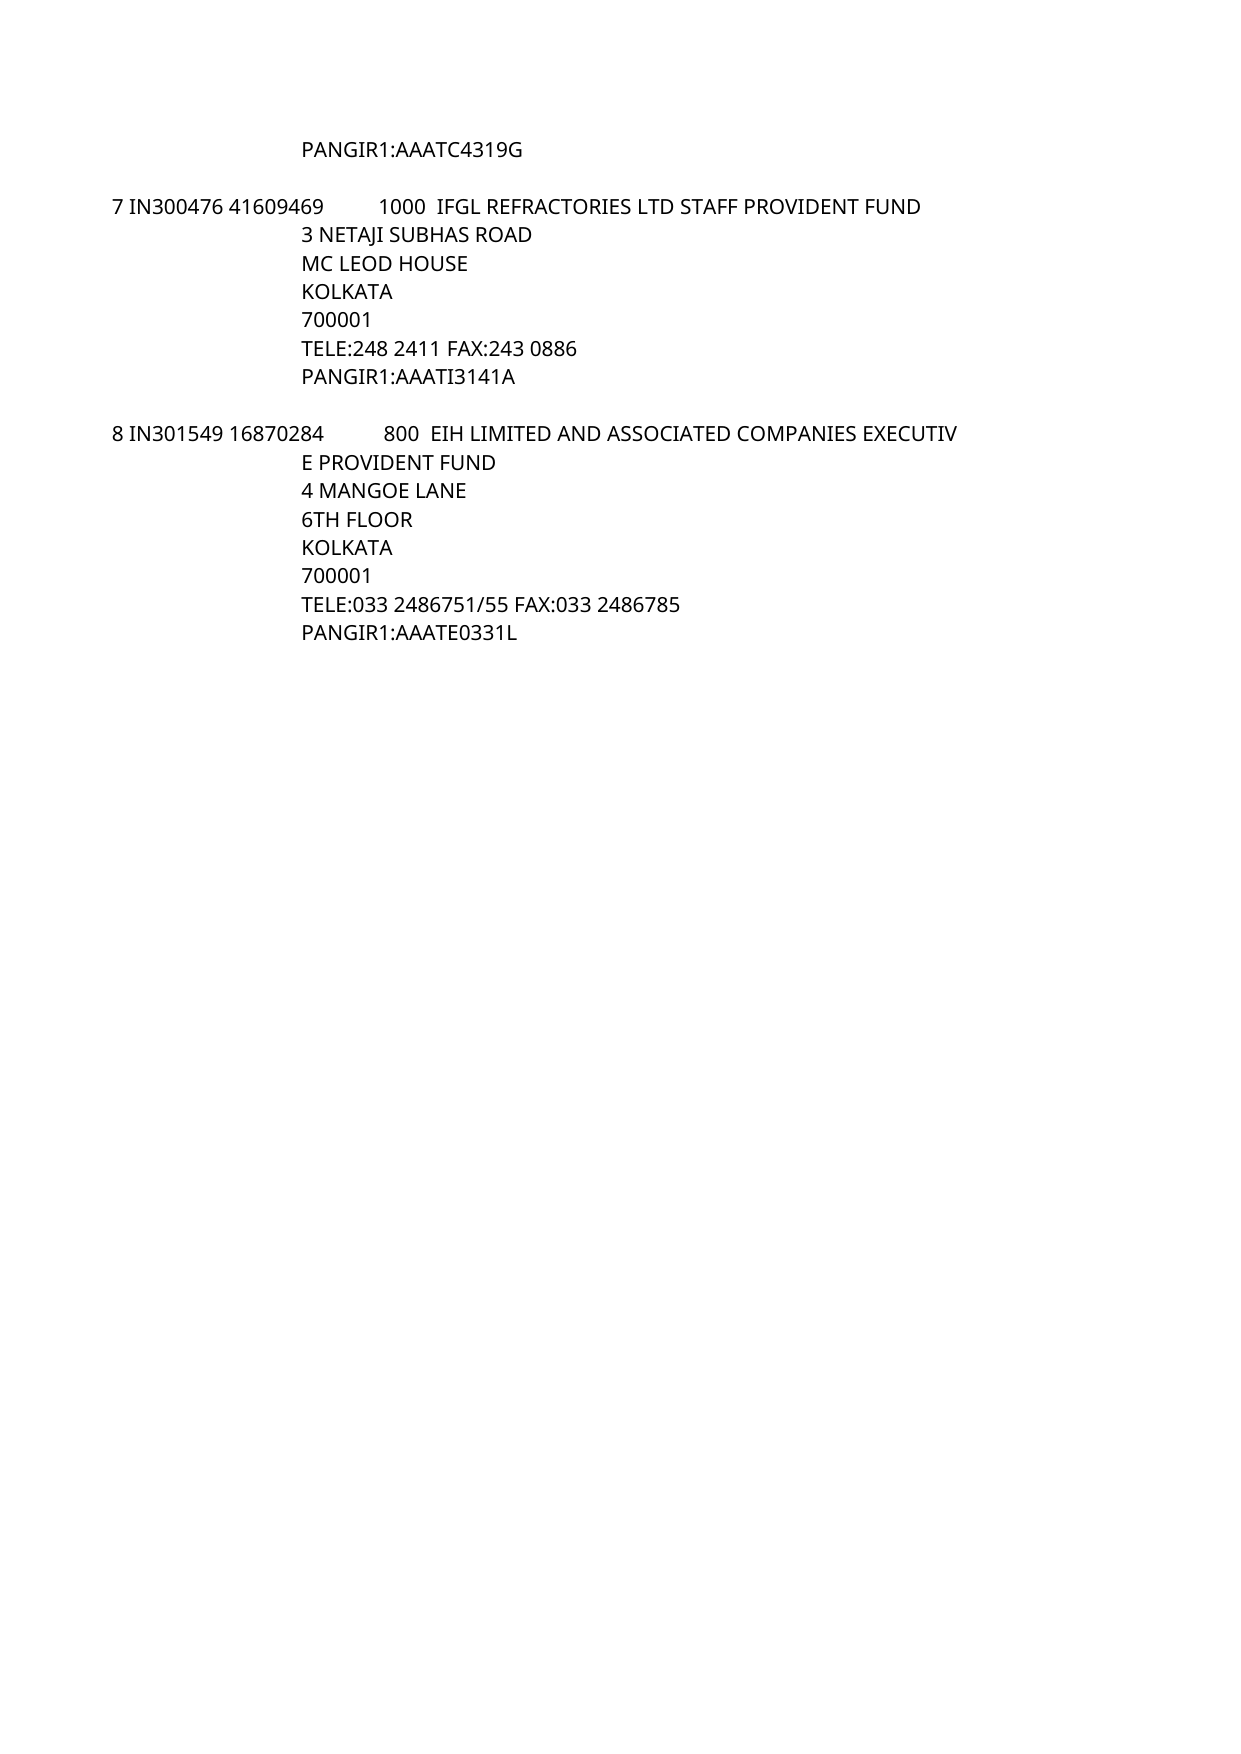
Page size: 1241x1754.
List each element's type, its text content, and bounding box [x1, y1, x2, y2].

text 6TH FLOOR [90, 505, 1165, 533]
text PANGIR1:AAATC4319G [90, 135, 1165, 163]
text KOLKATA [90, 533, 1165, 562]
text 4 MANGOE LANE [90, 476, 1165, 505]
text 7 IN300476 41609469 1000 IFGL REFRACTORIES LTD STAFF PROVIDENT FUND [90, 192, 1165, 220]
text 3 NETAJI SUBHAS ROAD [90, 220, 1165, 249]
text MC LEOD HOUSE [90, 249, 1165, 277]
text 700001 [90, 306, 1165, 334]
text PANGIR1:AAATE0331L [90, 618, 1165, 647]
text TELE:248 2411 FAX:243 0886 [90, 334, 1165, 362]
text PANGIR1:AAATI3141A [90, 362, 1165, 391]
text E PROVIDENT FUND [90, 448, 1165, 476]
text 8 IN301549 16870284 800 EIH LIMITED AND ASSOCIATED COMPANIES EXECUTIV [90, 419, 1165, 448]
text TELE:033 2486751/55 FAX:033 2486785 [90, 590, 1165, 618]
text 700001 [90, 562, 1165, 590]
text KOLKATA [90, 277, 1165, 306]
